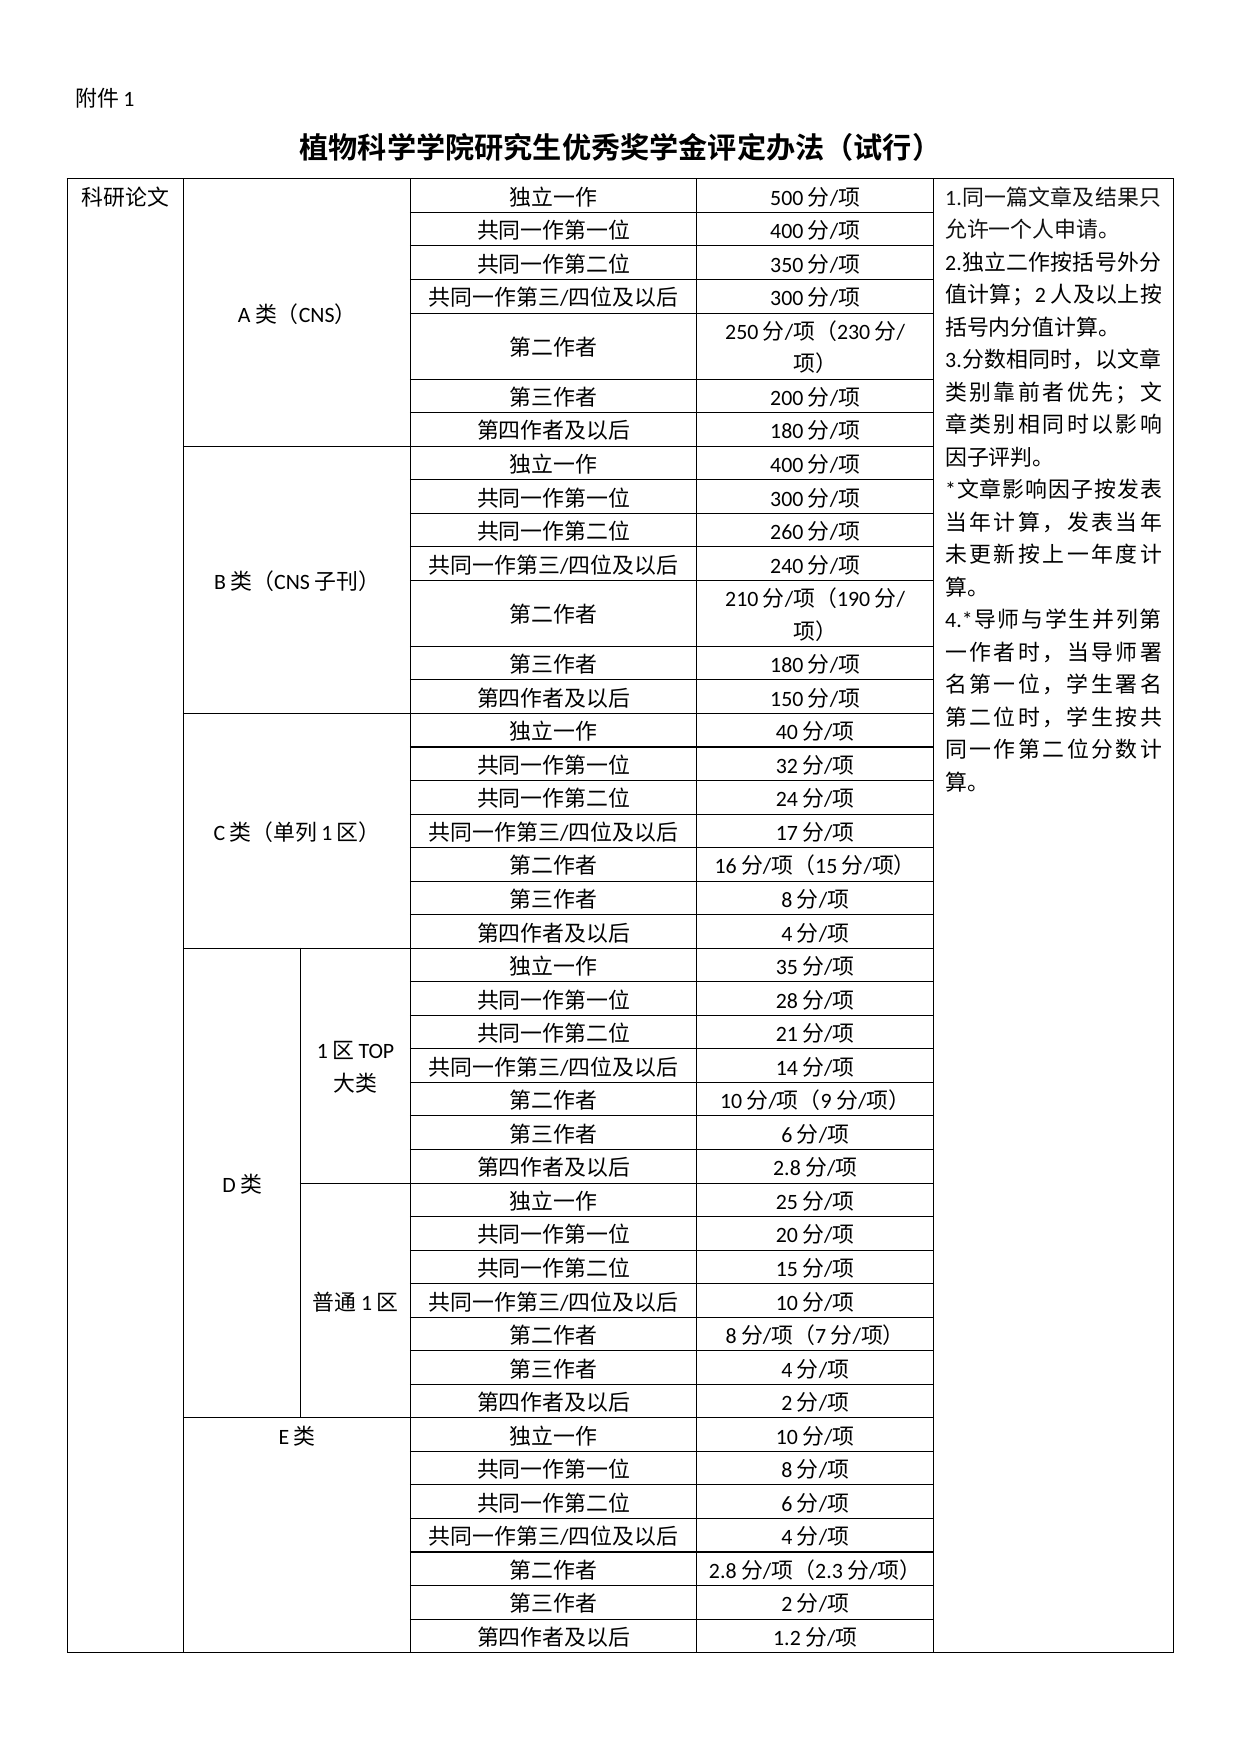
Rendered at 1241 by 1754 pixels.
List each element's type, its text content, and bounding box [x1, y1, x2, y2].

table_cell 共同一作第一位 [411, 1452, 696, 1484]
table_cell 2.8分/项（2.3分/项） [697, 1553, 933, 1585]
text 植物科学学院研究生优秀奖学金评定办法（试行） [75, 113, 1165, 178]
table_header 500分/项 [697, 179, 933, 212]
table_cell 8分/项 [697, 882, 933, 914]
table_cell 240分/项 [697, 547, 933, 580]
table_cell 300分/项 [697, 280, 933, 312]
table_cell 200分/项 [697, 380, 933, 412]
table_cell 第四作者及以后 [411, 413, 696, 446]
table_cell E类 [184, 1418, 410, 1652]
table_cell 第二作者 [411, 1553, 696, 1585]
table_cell 共同一作第三/四位及以后 [411, 547, 696, 580]
table_cell 共同一作第二位 [411, 1485, 696, 1518]
table_cell 普通1区 [301, 1184, 410, 1417]
table_cell 共同一作第一位 [411, 480, 696, 513]
table_cell 共同一作第三/四位及以后 [411, 1519, 696, 1551]
table_cell 共同一作第一位 [411, 213, 696, 245]
table_cell 共同一作第一位 [411, 748, 696, 780]
table_cell 1.2分/项 [697, 1620, 933, 1652]
table_cell 第三作者 [411, 647, 696, 679]
table_cell 250分/项（230分/项） [697, 314, 933, 378]
table_cell 28分/项 [697, 982, 933, 1015]
table_cell 14分/项 [697, 1049, 933, 1082]
table_cell 第四作者及以后 [411, 1150, 696, 1182]
table_cell 第三作者 [411, 1586, 696, 1618]
table_cell 6分/项 [697, 1485, 933, 1518]
table_cell C类（单列1区） [184, 714, 410, 948]
table_cell 10分/项（9分/项） [697, 1083, 933, 1115]
table_cell D类 [184, 949, 300, 1417]
text 附件1 [75, 81, 1165, 113]
table_cell 210分/项（190分/项） [697, 581, 933, 646]
table_cell 第四作者及以后 [411, 915, 696, 948]
table_cell 共同一作第三/四位及以后 [411, 280, 696, 312]
table_cell 共同一作第三/四位及以后 [411, 815, 696, 847]
table_cell 共同一作第三/四位及以后 [411, 1284, 696, 1317]
table_cell 2分/项 [697, 1385, 933, 1417]
table_cell 180分/项 [697, 413, 933, 446]
table_cell 21分/项 [697, 1016, 933, 1048]
table_cell 独立一作 [411, 1418, 696, 1451]
table_cell 17分/项 [697, 815, 933, 847]
table_cell 25分/项 [697, 1184, 933, 1216]
table_cell 350分/项 [697, 246, 933, 279]
table_cell 第二作者 [411, 1318, 696, 1350]
table_header A类（CNS） [184, 179, 410, 446]
table_cell 35分/项 [697, 949, 933, 981]
table_cell 16分/项（15分/项） [697, 848, 933, 881]
table_cell 共同一作第二位 [411, 246, 696, 279]
table_header 独立一作 [411, 179, 696, 212]
table_cell 共同一作第一位 [411, 1217, 696, 1249]
table_cell 180分/项 [697, 647, 933, 679]
table_header 1.同一篇文章及结果只允许一个人申请。 2.独立二作按括号外分值计算；2人及以上按括号内分值计算。 3.分数相同时，以文章类别靠前者优先；文章类别相同时以影响因子评判。 *文章影响因子按发表当年计算，发表当年未更新按上一年度计算。 4.*导师与学生并列第一作者时，当导师署名第一位，学生署名第二位时，学生按共同一作第二位分数计算。 [934, 179, 1173, 1652]
table_cell 260分/项 [697, 514, 933, 546]
table_cell 20分/项 [697, 1217, 933, 1249]
table_cell 独立一作 [411, 1184, 696, 1216]
table_cell 第三作者 [411, 882, 696, 914]
table_cell 24分/项 [697, 781, 933, 813]
table_cell 300分/项 [697, 480, 933, 513]
table_cell 第二作者 [411, 1083, 696, 1115]
table_cell 6分/项 [697, 1116, 933, 1149]
table_cell 第三作者 [411, 1116, 696, 1149]
table_cell 4分/项 [697, 1519, 933, 1551]
table_cell 15分/项 [697, 1251, 933, 1283]
table_cell 400分/项 [697, 447, 933, 479]
table_cell 独立一作 [411, 447, 696, 479]
table_cell 第四作者及以后 [411, 680, 696, 713]
table_cell 第四作者及以后 [411, 1385, 696, 1417]
table_cell 第二作者 [411, 314, 696, 378]
table_header 科研论文 [68, 179, 183, 1652]
table_cell 2.8分/项 [697, 1150, 933, 1182]
table_cell 独立一作 [411, 714, 696, 746]
table_cell 40分/项 [697, 714, 933, 746]
table_cell 共同一作第二位 [411, 1016, 696, 1048]
table_cell 10分/项 [697, 1284, 933, 1317]
table_cell 1区TOP大类 [301, 949, 410, 1182]
table_cell 第三作者 [411, 1351, 696, 1384]
table_cell 共同一作第二位 [411, 781, 696, 813]
table_cell 32分/项 [697, 748, 933, 780]
table_cell 独立一作 [411, 949, 696, 981]
table_cell 第二作者 [411, 848, 696, 881]
table_cell B类（CNS子刊） [184, 447, 410, 713]
table_cell 共同一作第三/四位及以后 [411, 1049, 696, 1082]
table_cell 8分/项（7分/项） [697, 1318, 933, 1350]
table_cell 第二作者 [411, 581, 696, 646]
table_cell 4分/项 [697, 915, 933, 948]
table_cell 400分/项 [697, 213, 933, 245]
table_cell 共同一作第一位 [411, 982, 696, 1015]
table_cell 2分/项 [697, 1586, 933, 1618]
table_cell 第三作者 [411, 380, 696, 412]
table_cell 共同一作第二位 [411, 1251, 696, 1283]
table_cell 共同一作第二位 [411, 514, 696, 546]
table_cell 10分/项 [697, 1418, 933, 1451]
table_cell 150分/项 [697, 680, 933, 713]
table_cell 4分/项 [697, 1351, 933, 1384]
table_cell 第四作者及以后 [411, 1620, 696, 1652]
table_cell 8分/项 [697, 1452, 933, 1484]
